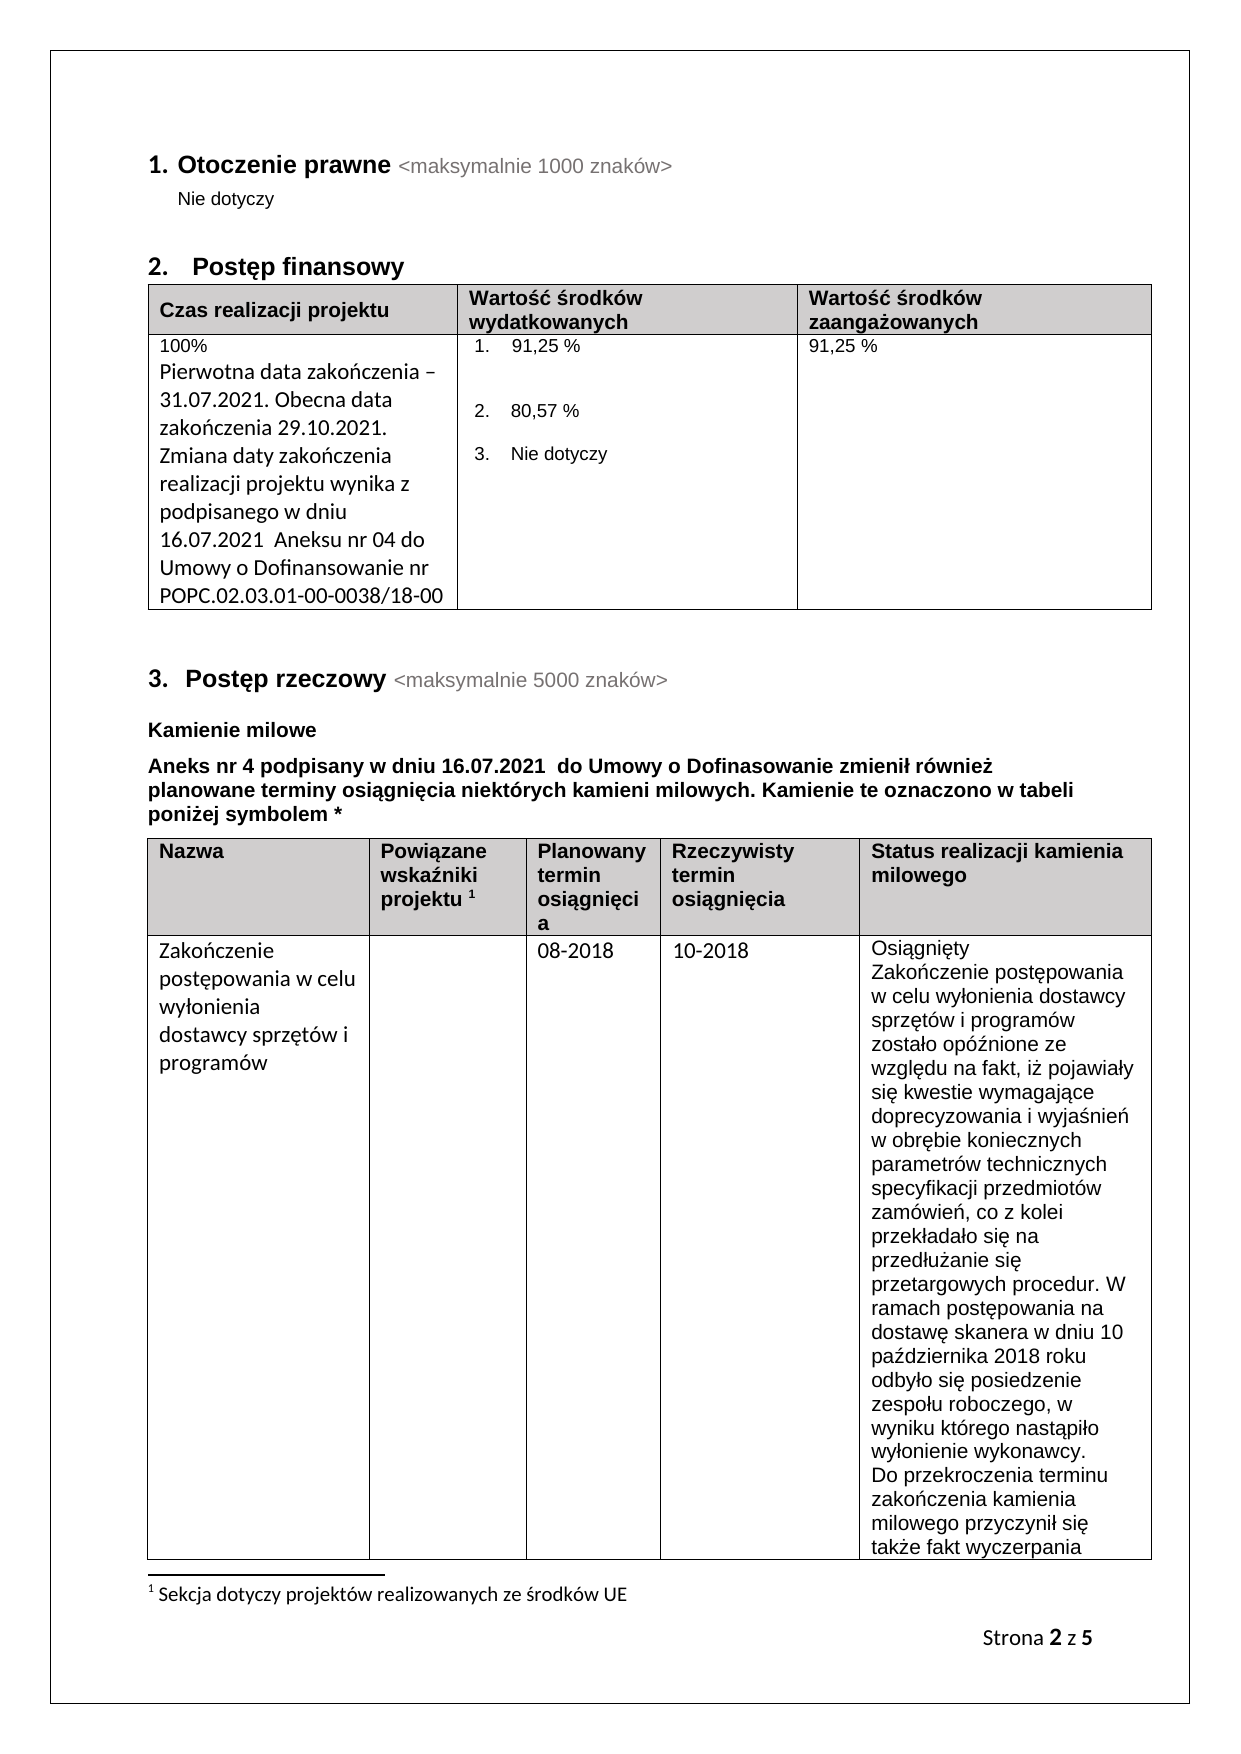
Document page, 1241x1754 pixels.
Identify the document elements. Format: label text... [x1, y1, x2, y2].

table_header Nazwa [148, 839, 369, 935]
subtitle Nie dotyczy [148, 187, 1093, 209]
table_header Planowany termin osiągnięcia [527, 839, 660, 935]
subtitle Postęp finansowy [148, 249, 1093, 282]
table_header Wartość środków zaangażowanych [798, 285, 1151, 334]
subtitle Postęp rzeczowy <maksymalnie 5000 znaków> [148, 661, 1093, 694]
text Kamienie milowe [148, 717, 1093, 741]
text Aneks nr 4 podpisany w dniu 16.07.2021 do Umowy o Dofinasowanie zmienił również planowane terminy osiągnięcia niektórych kamieni milowych. Kamienie te oznaczono w tabeli poniżej symbolem * [148, 754, 1093, 826]
table_cell 10-2018 [661, 936, 859, 1559]
table_header Wartość środków wydatkowanych [458, 285, 797, 334]
table_cell [370, 936, 526, 1559]
subtitle Otoczenie prawne <maksymalnie 1000 znaków> [148, 147, 1063, 181]
table_header Status realizacji kamienia milowego [860, 839, 1151, 935]
table_cell 100% Pierwotna data zakończenia – 31.07.2021. Obecna data zakończenia 29.10.2021. Zmiana daty zakończenia realizacji projektu wynika z podpisanego w dniu 16.07.2021 Aneksu nr 04 do Umowy o Dofinansowanie nr POPC.02.03.01-00-0038/18-00 [149, 335, 457, 609]
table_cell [860, 936, 1151, 1559]
table_header Czas realizacji projektu [149, 285, 457, 334]
table_cell 91,25 % 2. 80,57 % 3. Nie dotyczy [458, 335, 797, 609]
table_cell 91,25 % [798, 335, 1151, 609]
table_cell 08-2018 [527, 936, 660, 1559]
table_header Powiązane wskaźniki projektu [370, 839, 526, 935]
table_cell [148, 936, 369, 1559]
table_header Rzeczywisty termin osiągnięcia [661, 839, 859, 935]
